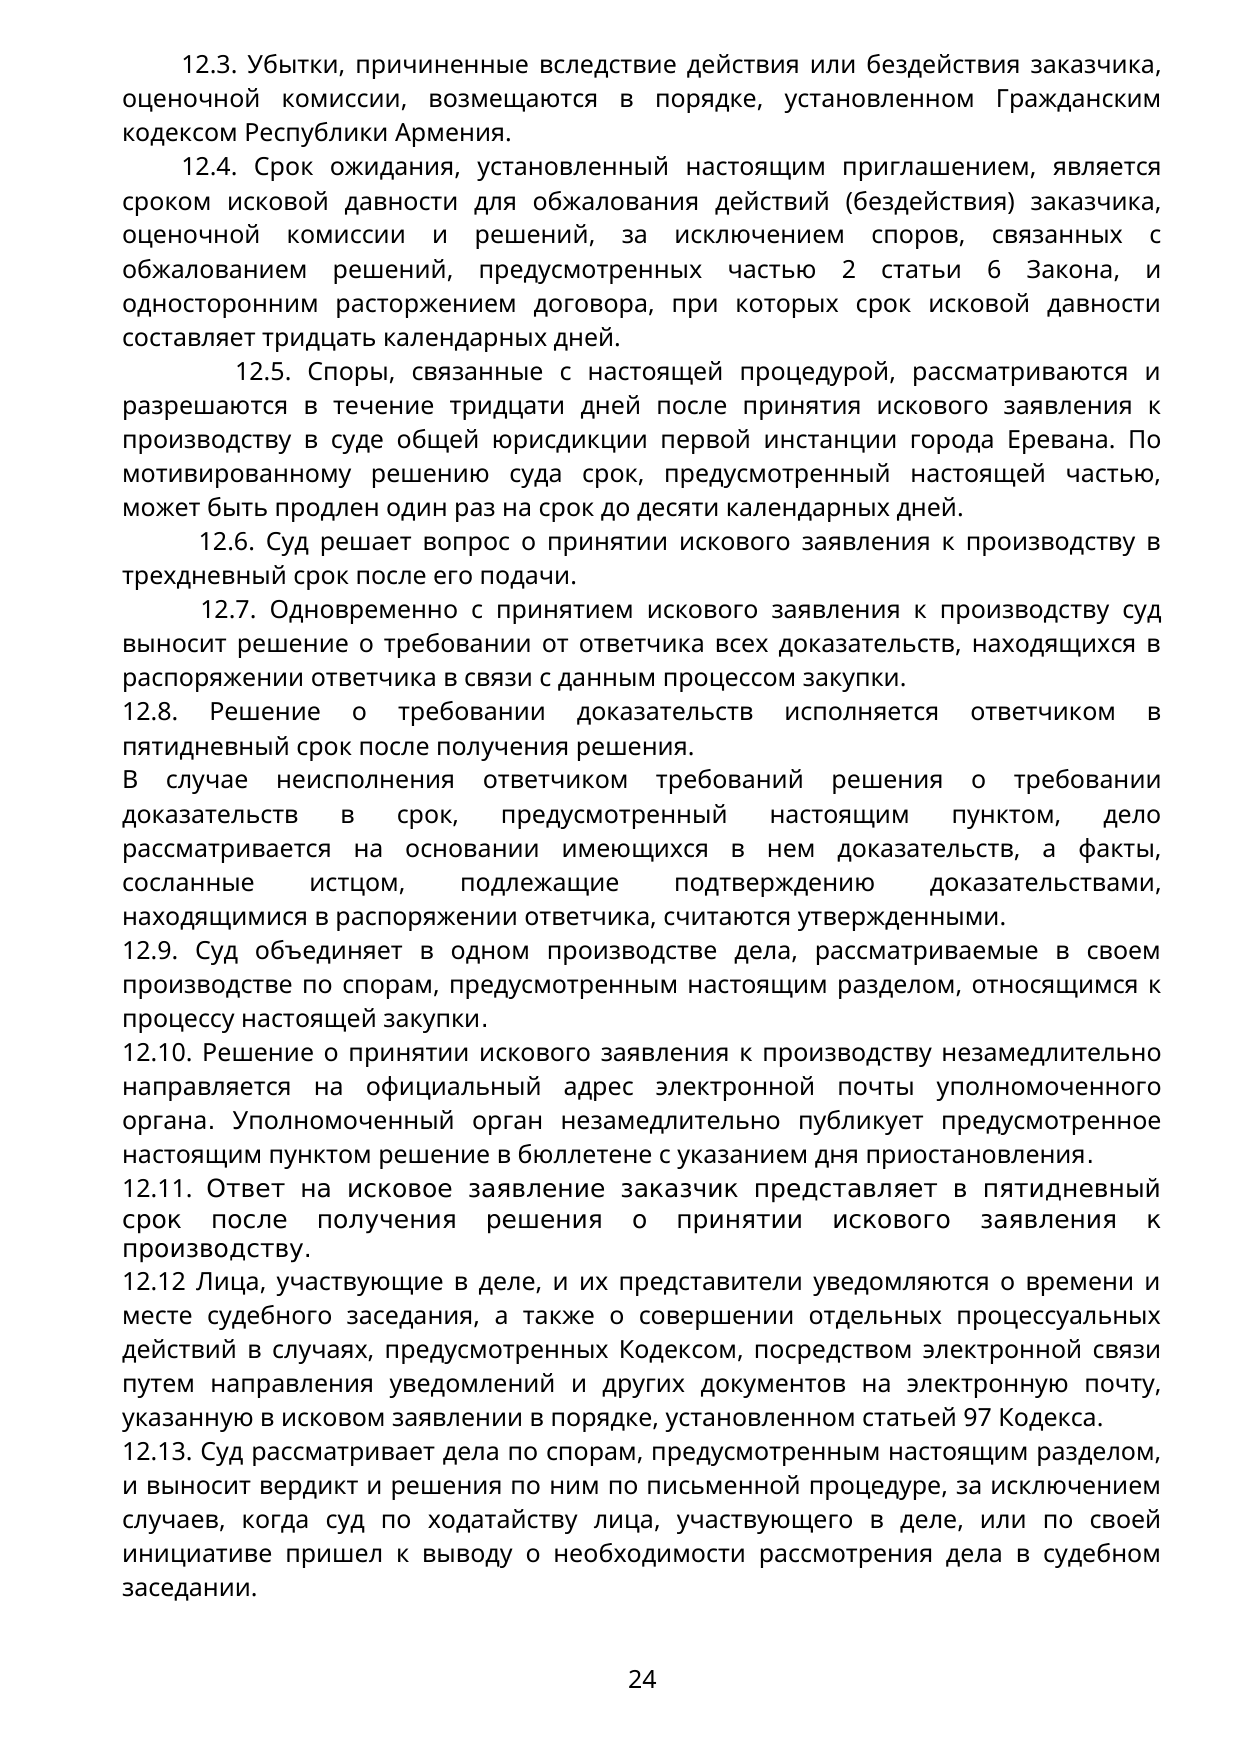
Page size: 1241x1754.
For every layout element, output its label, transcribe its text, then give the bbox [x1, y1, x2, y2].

text 12.3. Убытки, причиненные вследствие действия или бездействия заказчика, оценочной комиссии, возмещаются в порядке, установленном Гражданским кодексом Республики Армения. [122, 47, 1162, 149]
text 12.6. Суд решает вопрос о принятии искового заявления к производству в трехдневный срок после его подачи. [122, 524, 1162, 592]
text 12.12 Лица, участвующие в деле, и их представители уведомляются о времени и месте судебного заседания, а также о совершении отдельных процессуальных действий в случаях, предусмотренных Кодексом, посредством электронной связи путем направления уведомлений и других документов на электронную почту, указанную в исковом заявлении в порядке, установленном статьей 97 Кодекса. [122, 1263, 1162, 1434]
text 12.10. Решение о принятии искового заявления к производству незамедлительно направляется на официальный адрес электронной почты уполномоченного органа. Уполномоченный орган незамедлительно публикует предусмотренное настоящим пунктом решение в бюллетене с указанием дня приостановления. [122, 1035, 1162, 1171]
text 12.13. Суд рассматривает дела по спорам, предусмотренным настоящим разделом, и выносит вердикт и решения по ним по письменной процедуре, за исключением случаев, когда суд по ходатайству лица, участвующего в деле, или по своей инициативе пришел к выводу о необходимости рассмотрения дела в судебном заседании. [122, 1434, 1162, 1604]
text В случае неисполнения ответчиком требований решения о требовании доказательств в срок, предусмотренный настоящим пунктом, дело рассматривается на основании имеющихся в нем доказательств, а факты, сосланные истцом, подлежащие подтверждению доказательствами, находящимися в распоряжении ответчика, считаются утвержденными. [122, 762, 1162, 932]
text 12.7. Одновременно с принятием искового заявления к производству суд выносит решение о требовании от ответчика всех доказательств, находящихся в распоряжении ответчика в связи с данным процессом закупки. [122, 592, 1162, 694]
text 12.11. Ответ на исковое заявление заказчик представляет в пятидневный срок после получения решения о принятии искового заявления к производству. [122, 1171, 1162, 1263]
text 12.5. Споры, связанные с настоящей процедурой, рассматриваются и разрешаются в течение тридцати дней после принятия искового заявления к производству в суде общей юрисдикции первой инстанции города Еревана. По мотивированному решению суда срок, предусмотренный настоящей частью, может быть продлен один раз на срок до десяти календарных дней. [122, 353, 1162, 524]
text 12.4. Срок ожидания, установленный настоящим приглашением, является сроком исковой давности для обжалования действий (бездействия) заказчика, оценочной комиссии и решений, за исключением споров, связанных с обжалованием решений, предусмотренных частью 2 статьи 6 Закона, и односторонним расторжением договора, при которых срок исковой давности составляет тридцать календарных дней. [122, 149, 1162, 353]
text 12.8. Решение о требовании доказательств исполняется ответчиком в пятидневный срок после получения решения. [122, 694, 1162, 762]
text 12.9. Суд объединяет в одном производстве дела, рассматриваемые в своем производстве по спорам, предусмотренным настоящим разделом, относящимся к процессу настоящей закупки. [122, 932, 1162, 1035]
